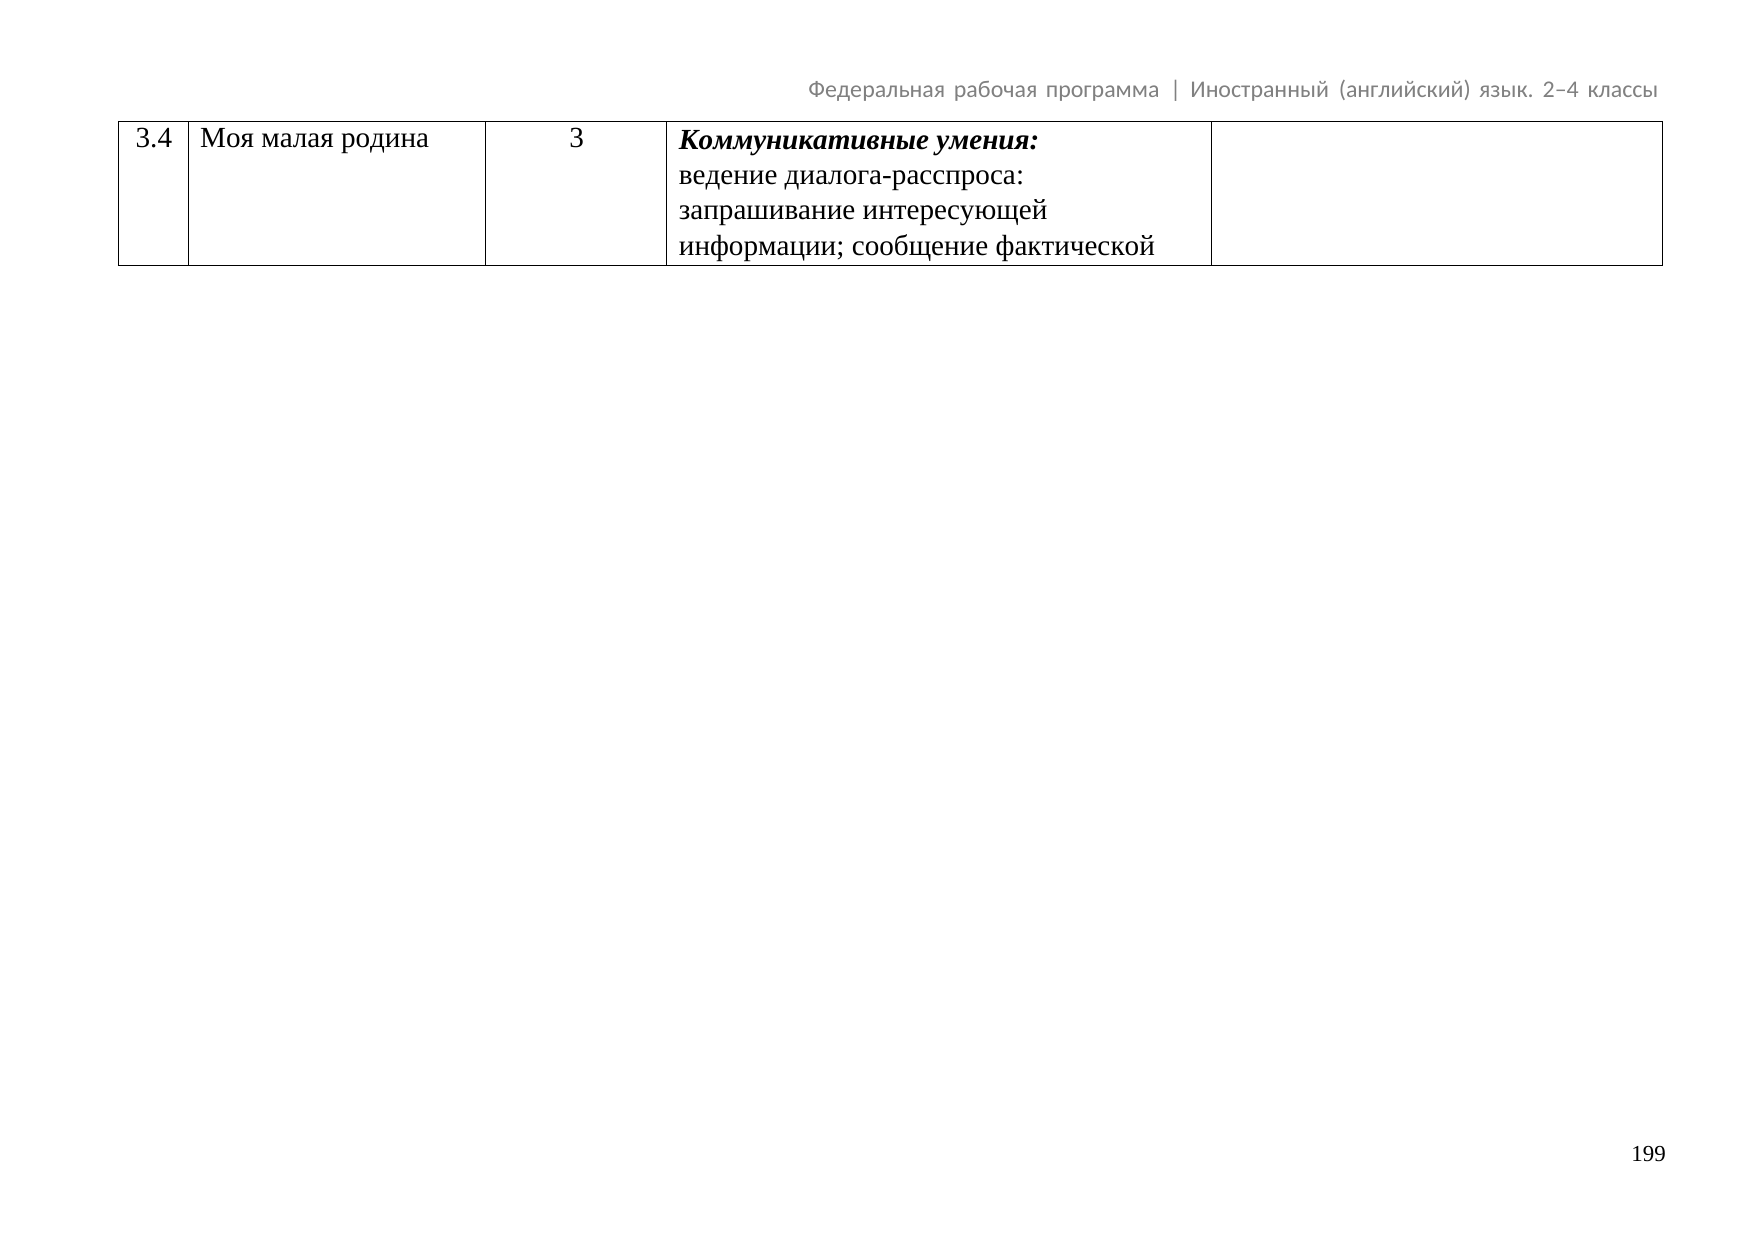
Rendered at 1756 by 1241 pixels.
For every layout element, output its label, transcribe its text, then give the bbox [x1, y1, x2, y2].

table_cell Коммуникативные умения: ведение диалога-расспроса: запрашивание интересующей информации; сообщение фактической [667, 122, 1211, 265]
table_cell 3.4 [119, 122, 188, 265]
table_header [1212, 122, 1662, 265]
table_cell 3 [486, 122, 666, 265]
table_cell Моя малая родина [189, 122, 485, 265]
